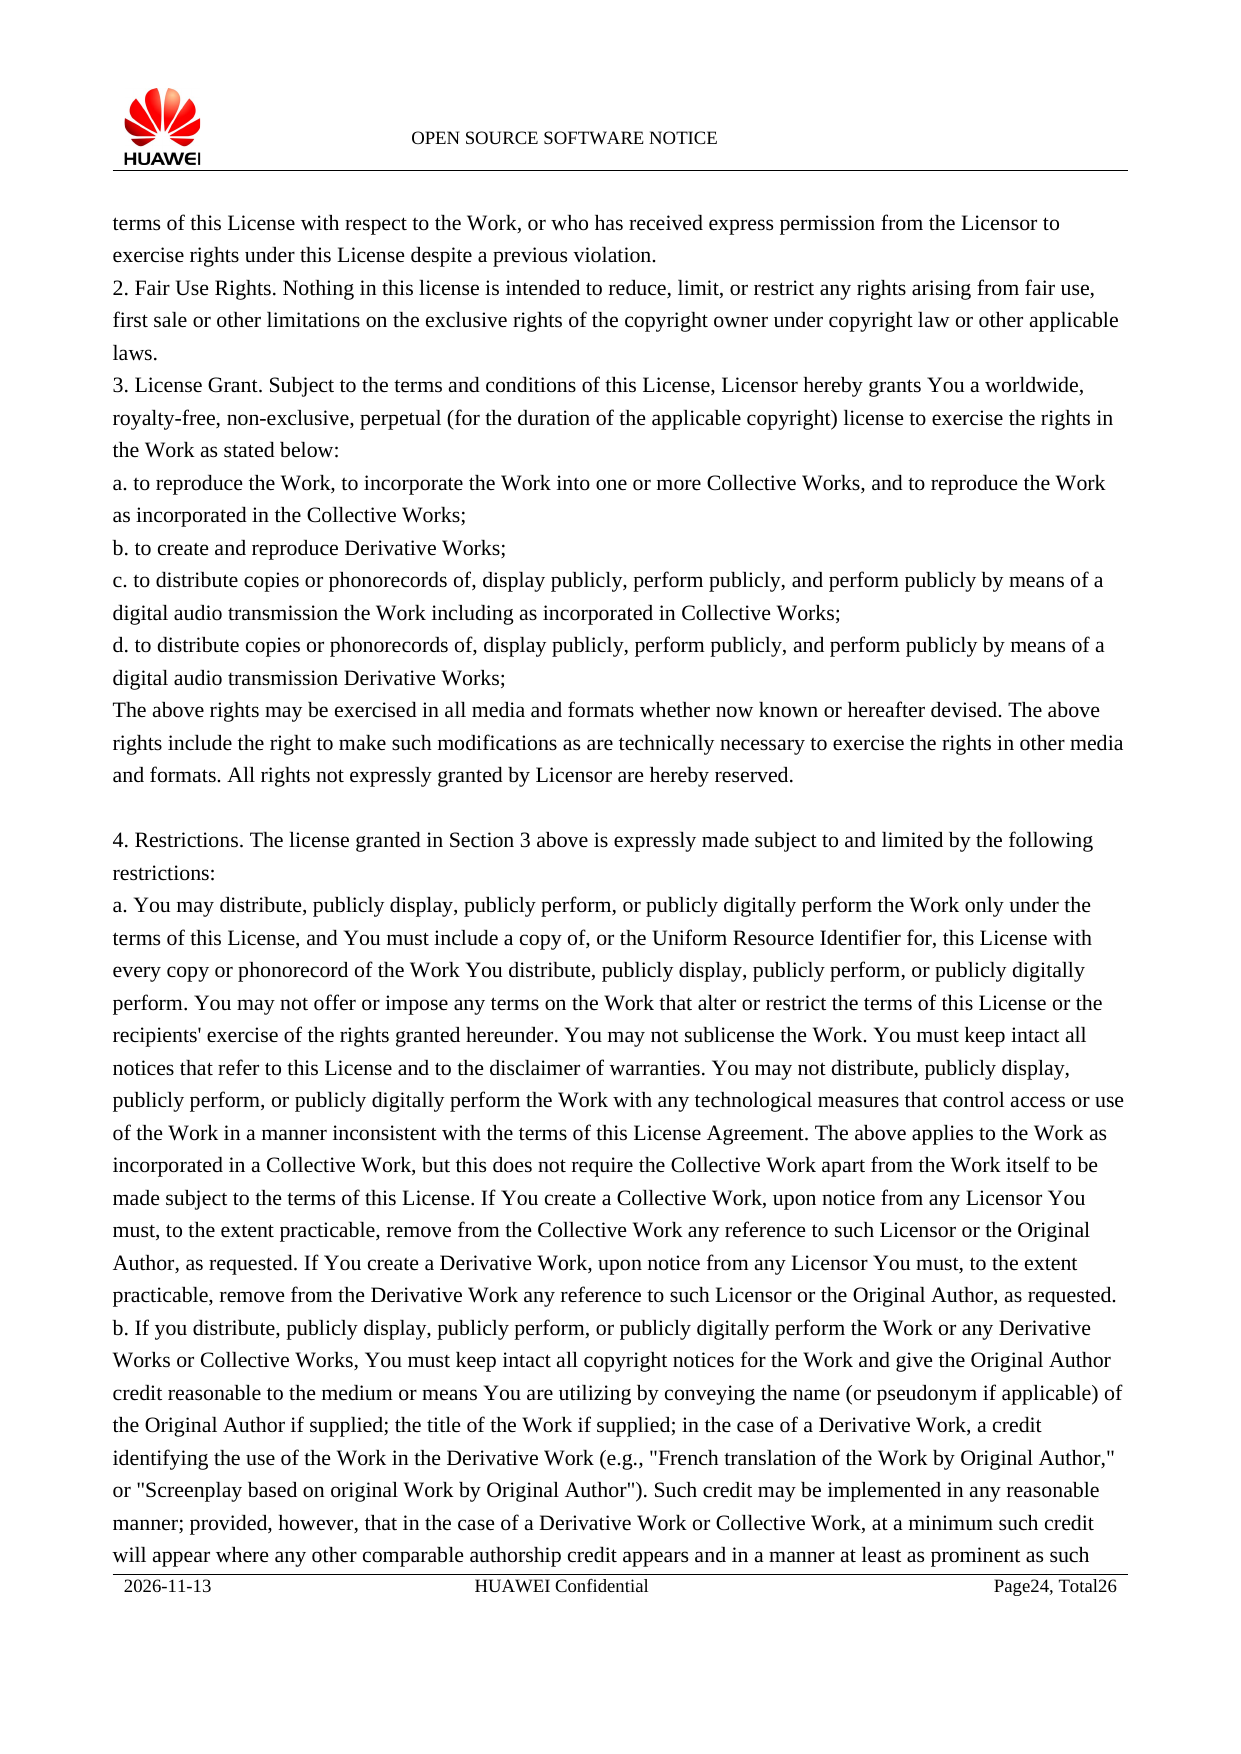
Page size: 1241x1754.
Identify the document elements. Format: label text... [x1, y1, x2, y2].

picture [124, 88, 201, 165]
